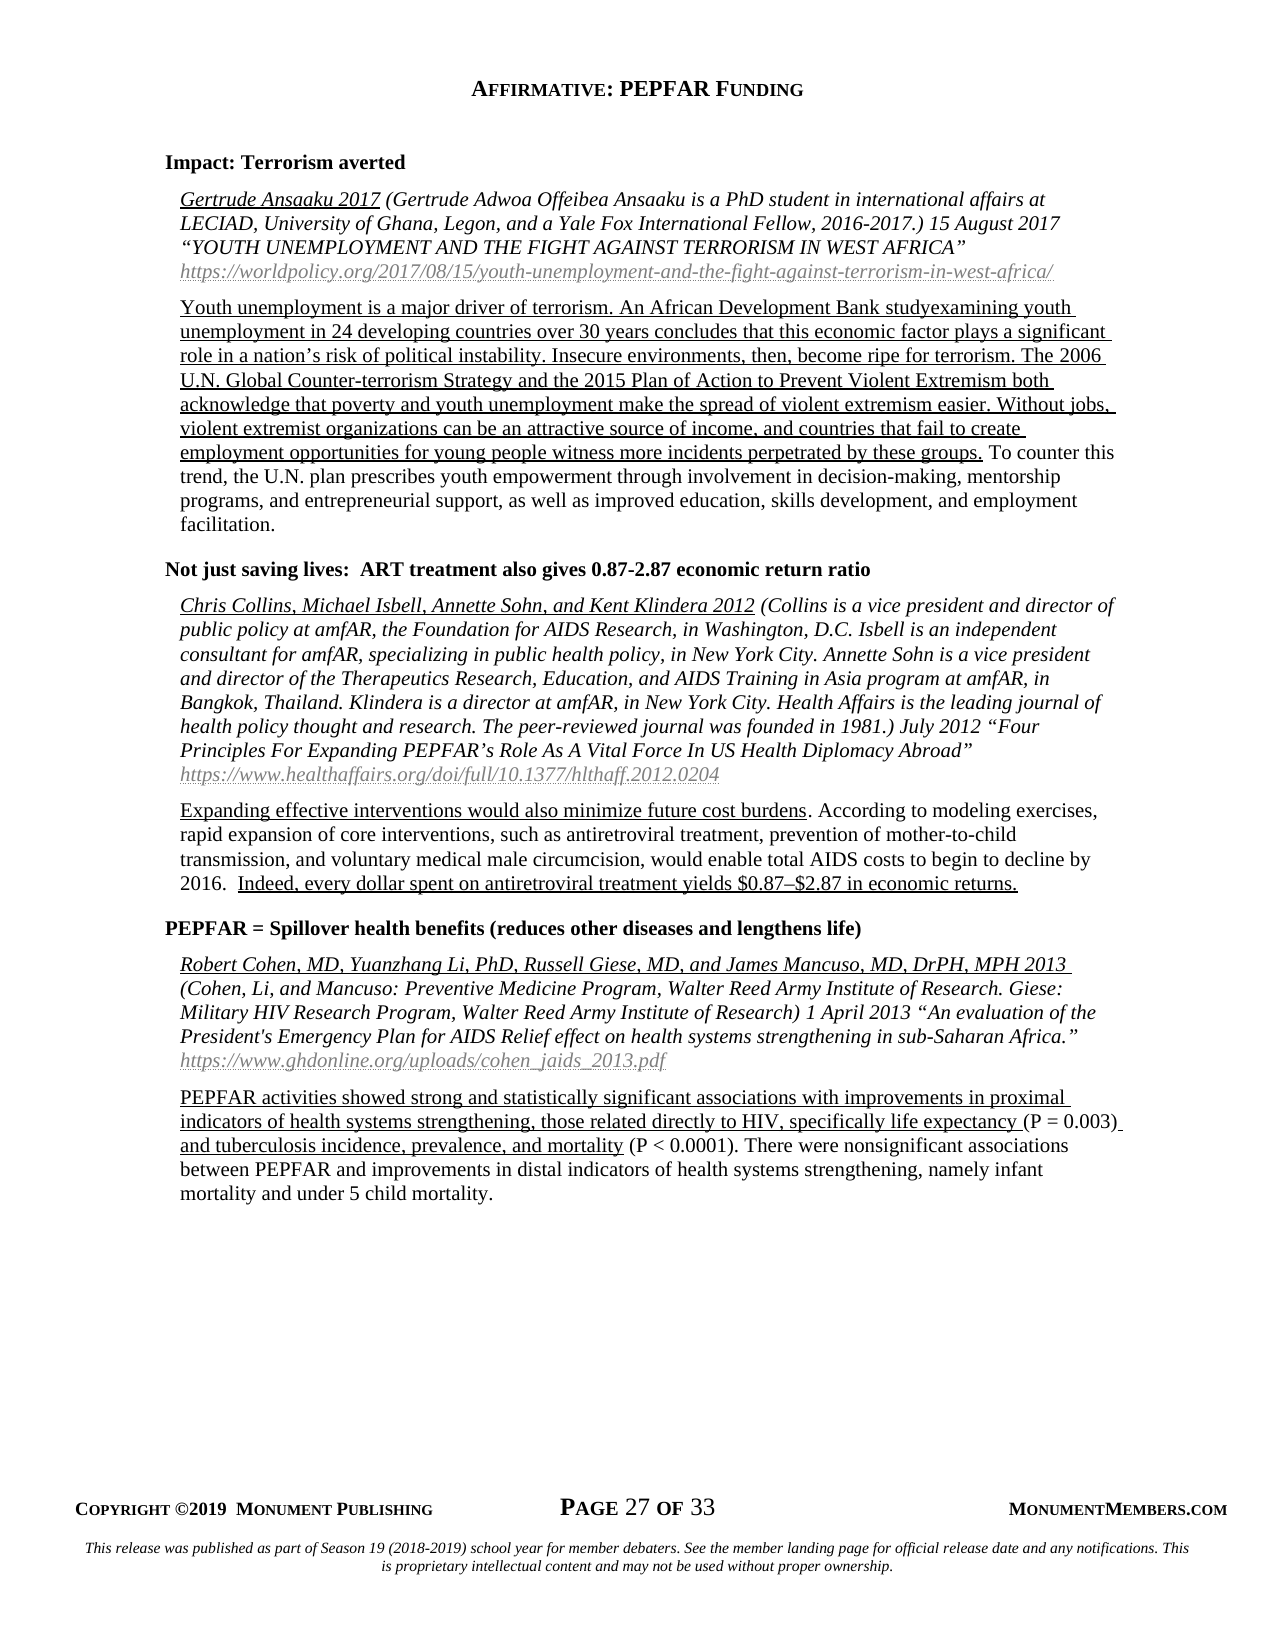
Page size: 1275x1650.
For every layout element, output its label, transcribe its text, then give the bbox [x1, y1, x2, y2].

text Chris Collins, Michael Isbell, Annette Sohn, and Kent Klindera 2012 (Collins is a vice president and director of public policy at amfAR, the Foundation for AIDS Research, in Washington, D.C. Isbell is an independent consultant for amfAR, specializing in public health policy, in New York City. Annette Sohn is a vice president and director of the Therapeutics Research, Education, and AIDS Training in Asia program at amfAR, in Bangkok, Thailand. Klindera is a director at amfAR, in New York City. Health Affairs is the leading journal of health policy thought and research. The peer-reviewed journal was founded in 1981.) July 2012 “Four Principles For Expanding PEPFAR’s Role As A Vital Force In US Health Diplomacy Abroad” https://www.healthaffairs.org/doi/full/10.1377/hlthaff.2012.0204 [180, 593, 1125, 786]
text Impact: Terrorism averted [165, 150, 1125, 174]
text Robert Cohen, MD, Yuanzhang Li, PhD, Russell Giese, MD, and James Mancuso, MD, DrPH, MPH 2013 (Cohen, Li, and Mancuso: Preventive Medicine Program, Walter Reed Army Institute of Research. Giese: Military HIV Research Program, Walter Reed Army Institute of Research) 1 April 2013 “An evaluation of the President's Emergency Plan for AIDS Relief effect on health systems strengthening in sub-Saharan Africa.” https://www.ghdonline.org/uploads/cohen_jaids_2013.pdf [180, 952, 1125, 1072]
text Gertrude Ansaaku 2017 (Gertrude Adwoa Offeibea Ansaaku is a PhD student in international affairs at LECIAD, University of Ghana, Legon, and a Yale Fox International Fellow, 2016-2017.) 15 August 2017 “YOUTH UNEMPLOYMENT AND THE FIGHT AGAINST TERRORISM IN WEST AFRICA” https://worldpolicy.org/2017/08/15/youth-unemployment-and-the-fight-against-terrorism-in-west-africa/ [180, 187, 1125, 283]
text Not just saving lives: ART treatment also gives 0.87-2.87 economic return ratio [165, 557, 1125, 581]
text Youth unemployment is a major driver of terrorism. An African Development Bank studyexamining youth unemployment in 24 developing countries over 30 years concludes that this economic factor plays a significant role in a nation’s risk of political instability. Insecure environments, then, become ripe for terrorism. The 2006 U.N. Global Counter-terrorism Strategy and the 2015 Plan of Action to Prevent Violent Extremism both acknowledge that poverty and youth unemployment make the spread of violent extremism easier. Without jobs, violent extremist organizations can be an attractive source of income, and countries that fail to create employment opportunities for young people witness more incidents perpetrated by these groups. To counter this trend, the U.N. plan prescribes youth empowerment through involvement in decision-making, mentorship programs, and entrepreneurial support, as well as improved education, skills development, and employment facilitation. [180, 295, 1125, 536]
text Expanding effective interventions would also minimize future cost burdens. According to modeling exercises, rapid expansion of core interventions, such as antiretroviral treatment, prevention of mother-to-child transmission, and voluntary medical male circumcision, would enable total AIDS costs to begin to decline by 2016. Indeed, every dollar spent on antiretroviral treatment yields $0.87–$2.87 in economic returns. [180, 798, 1125, 894]
text PEPFAR = Spillover health benefits (reduces other diseases and lengthens life) [165, 915, 1125, 939]
text PEPFAR activities showed strong and statistically significant associations with improvements in proximal indicators of health systems strengthening, those related directly to HIV, specifically life expectancy (P = 0.003) and tuberculosis incidence, prevalence, and mortality (P < 0.0001). There were nonsignificant associations between PEPFAR and improvements in distal indicators of health systems strengthening, namely infant mortality and under 5 child mortality. [493, 1085, 1125, 1205]
